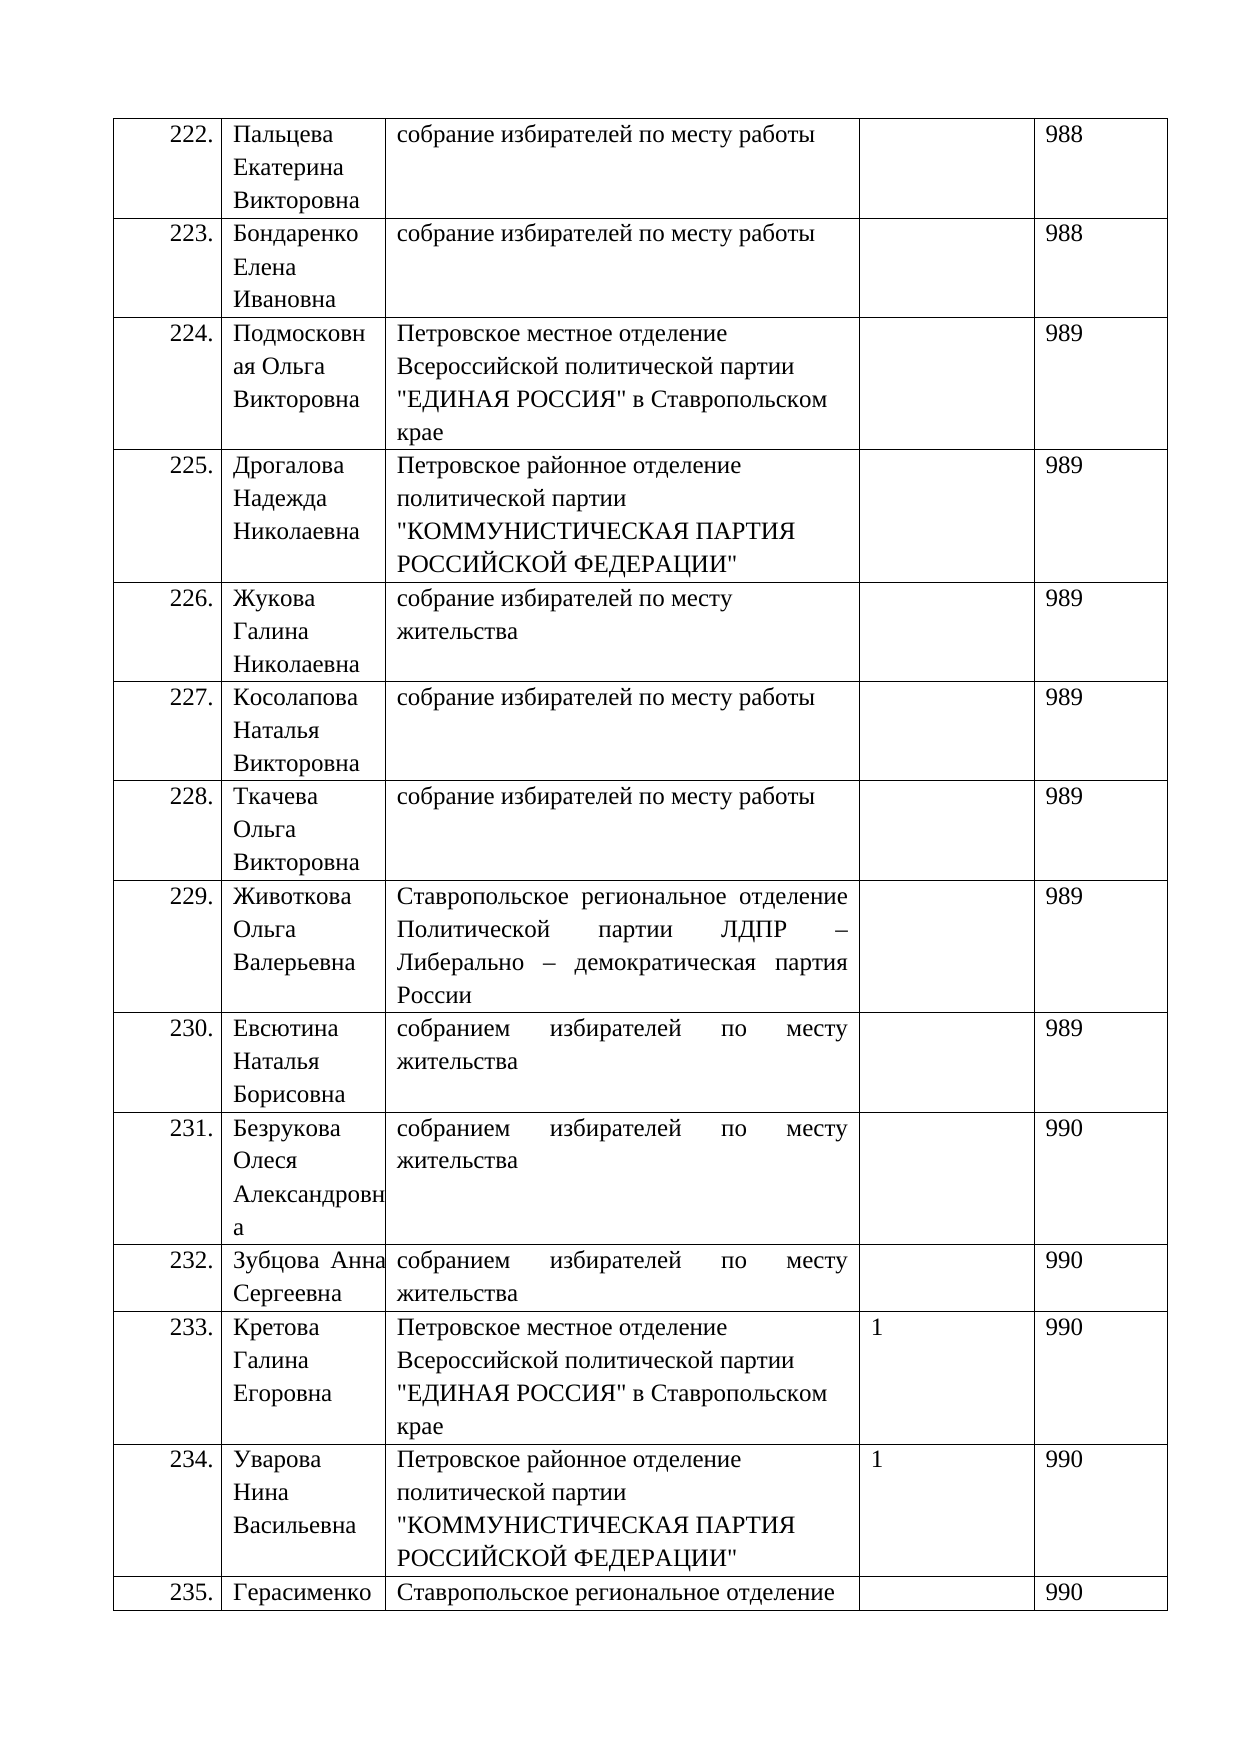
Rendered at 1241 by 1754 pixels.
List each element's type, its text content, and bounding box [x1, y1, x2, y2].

table_cell [114, 1312, 221, 1443]
table_cell Зубцова Анна Сергеевна [222, 1245, 385, 1311]
table_cell [114, 1445, 221, 1576]
table_cell [860, 1577, 1034, 1610]
table_cell Ткачева Ольга Викторовна [222, 781, 385, 880]
table_cell Жукова Галина Николаевна [222, 583, 385, 681]
table_cell собрание избирателей по месту работы [386, 781, 859, 880]
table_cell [222, 1577, 385, 1610]
table_cell 990 [1035, 1245, 1167, 1311]
table_cell [860, 318, 1034, 449]
table_cell [860, 583, 1034, 681]
table_cell [114, 1113, 221, 1244]
table_cell собранием избирателей по месту жительства [386, 1013, 859, 1112]
table_cell [860, 1013, 1034, 1112]
table_cell 989 [1035, 450, 1167, 582]
table_cell Дрогалова Надежда Николаевна [222, 450, 385, 582]
table_cell 989 [1035, 682, 1167, 780]
table_cell [860, 1113, 1034, 1244]
table_cell 1 [860, 1445, 1034, 1576]
table_cell 988 [1035, 119, 1167, 217]
table_cell 1 [860, 1312, 1034, 1443]
table_cell Петровское местное отделение Всероссийской политической партии "ЕДИНАЯ РОССИЯ" в Ставропольском крае [386, 318, 859, 449]
table_cell собрание избирателей по месту работы [386, 219, 859, 317]
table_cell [386, 1577, 859, 1610]
table_cell Подмосковная Ольга Викторовна [222, 318, 385, 449]
table_cell [114, 1577, 221, 1610]
table_cell 990 [1035, 1445, 1167, 1576]
table_cell 990 [1035, 1312, 1167, 1443]
table_cell Петровское районное отделение политической партии "КОММУНИСТИЧЕСКАЯ ПАРТИЯ РОССИЙСКОЙ ФЕДЕРАЦИИ" [386, 450, 859, 582]
table_cell [860, 1245, 1034, 1311]
table_cell Безрукова Олеся Александровна [222, 1113, 385, 1244]
table_cell Косолапова Наталья Викторовна [222, 682, 385, 780]
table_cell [386, 119, 859, 217]
table_cell Кретова Галина Егоровна [222, 1312, 385, 1443]
table_cell [860, 682, 1034, 780]
table_cell [114, 219, 221, 317]
table_cell Пальцева Екатерина Викторовна [222, 119, 385, 217]
table_cell [114, 1013, 221, 1112]
table_cell [860, 781, 1034, 880]
table_cell 990 [1035, 1577, 1167, 1610]
table_cell 988 [1035, 219, 1167, 317]
table_cell 990 [1035, 1113, 1167, 1244]
table_cell [114, 450, 221, 582]
table_cell собранием избирателей по месту жительства [386, 1113, 859, 1244]
table_cell Ставропольское региональное отделение Политической партии ЛДПР – Либерально – демократическая партия России [386, 881, 859, 1012]
table_cell [114, 583, 221, 681]
table_cell [860, 881, 1034, 1012]
table_cell 989 [1035, 318, 1167, 449]
table_cell 989 [1035, 1013, 1167, 1112]
table_cell 989 [1035, 583, 1167, 681]
table_cell Евсютина Наталья Борисовна [222, 1013, 385, 1112]
table_cell [114, 1245, 221, 1311]
table_cell Бондаренко Елена Ивановна [222, 219, 385, 317]
table_cell собрание избирателей по месту работы [386, 682, 859, 780]
table_cell 989 [1035, 781, 1167, 880]
table_cell 989 [1035, 881, 1167, 1012]
table_cell Петровское местное отделение Всероссийской политической партии "ЕДИНАЯ РОССИЯ" в Ставропольском крае [386, 1312, 859, 1443]
table_cell [860, 219, 1034, 317]
table_cell собрание избирателей по месту жительства [386, 583, 859, 681]
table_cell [386, 1445, 859, 1576]
table_cell Уварова Нина Васильевна [222, 1445, 385, 1576]
table_cell [114, 881, 221, 1012]
table_cell [114, 119, 221, 217]
table_cell собранием избирателей по месту жительства [386, 1245, 859, 1311]
table_cell Животкова Ольга Валерьевна [222, 881, 385, 1012]
table_cell [860, 450, 1034, 582]
table_cell [860, 119, 1034, 217]
table_cell [114, 781, 221, 880]
table_cell [114, 682, 221, 780]
table_cell [114, 318, 221, 449]
